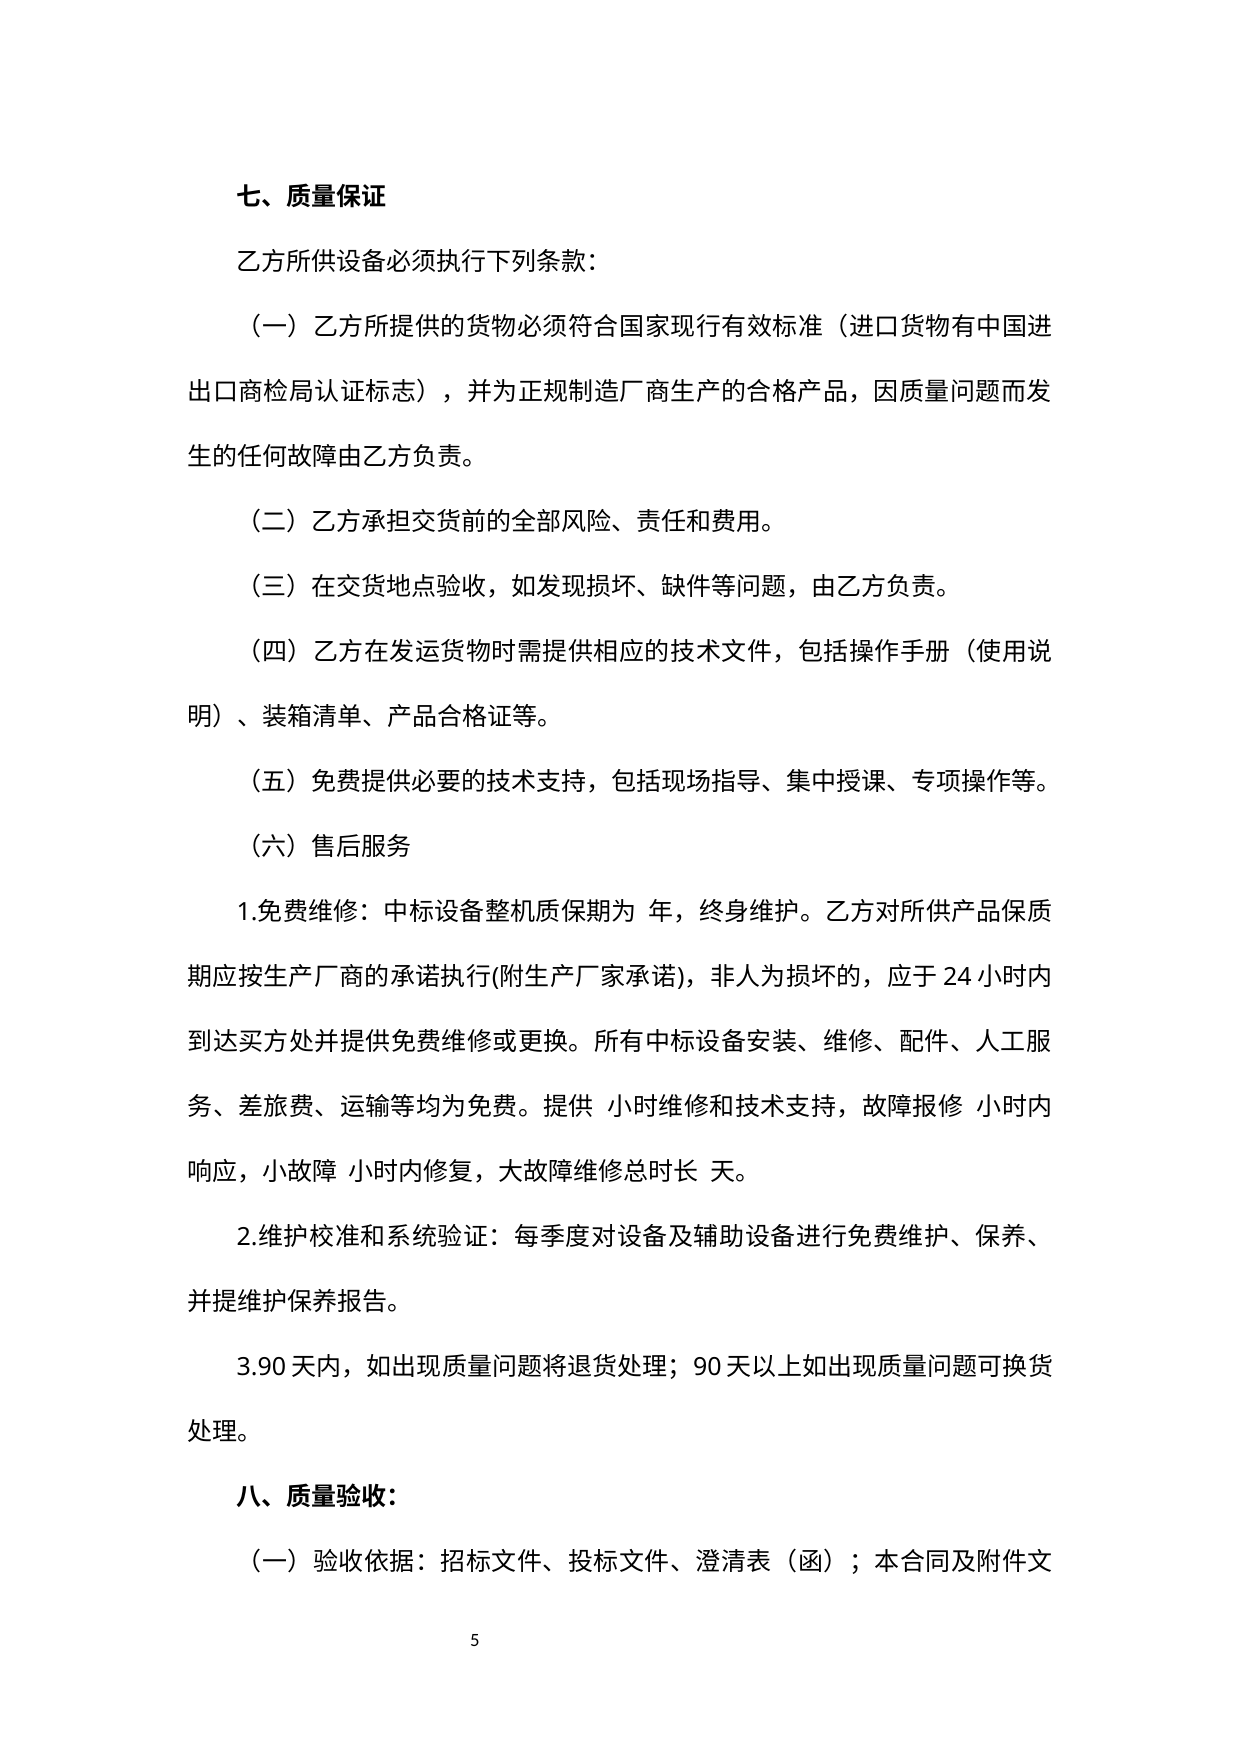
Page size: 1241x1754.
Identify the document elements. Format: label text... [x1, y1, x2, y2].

text 乙方所供设备必须执行下列条款： [187, 227, 1053, 292]
text 七、质量保证 [187, 162, 1053, 227]
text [187, 1527, 1053, 1592]
text （三）在交货地点验收，如发现损坏、缺件等问题，由乙方负责。 [187, 552, 1053, 617]
text （六）售后服务 [187, 812, 1053, 877]
text （五）免费提供必要的技术支持，包括现场指导、集中授课、专项操作等。 [187, 747, 1053, 812]
text 2.维护校准和系统验证：每季度对设备及辅助设备进行免费维护、保养、并提维护保养报告。 [187, 1202, 1053, 1332]
text 八、质量验收： [187, 1462, 1053, 1527]
text （二）乙方承担交货前的全部风险、责任和费用。 [187, 487, 1053, 552]
text （一）乙方所提供的货物必须符合国家现行有效标准（进口货物有中国进出口商检局认证标志），并为正规制造厂商生产的合格产品，因质量问题而发生的任何故障由乙方负责。 [187, 292, 1053, 487]
text 1.免费维修：中标设备整机质保期为 年，终身维护。乙方对所供产品保质期应按生产厂商的承诺执行(附生产厂家承诺)，非人为损坏的，应于24小时内到达买方处并提供免费维修或更换。所有中标设备安装、维修、配件、人工服务、差旅费、运输等均为免费。提供 小时维修和技术支持，故障报修 小时内响应，小故障 小时内修复，大故障维修总时长 天。 [187, 877, 1053, 1202]
text 3.90天内，如出现质量问题将退货处理；90天以上如出现质量问题可换货处理。 [187, 1332, 1053, 1462]
text （四）乙方在发运货物时需提供相应的技术文件，包括操作手册（使用说明）、装箱清单、产品合格证等。 [187, 617, 1053, 747]
